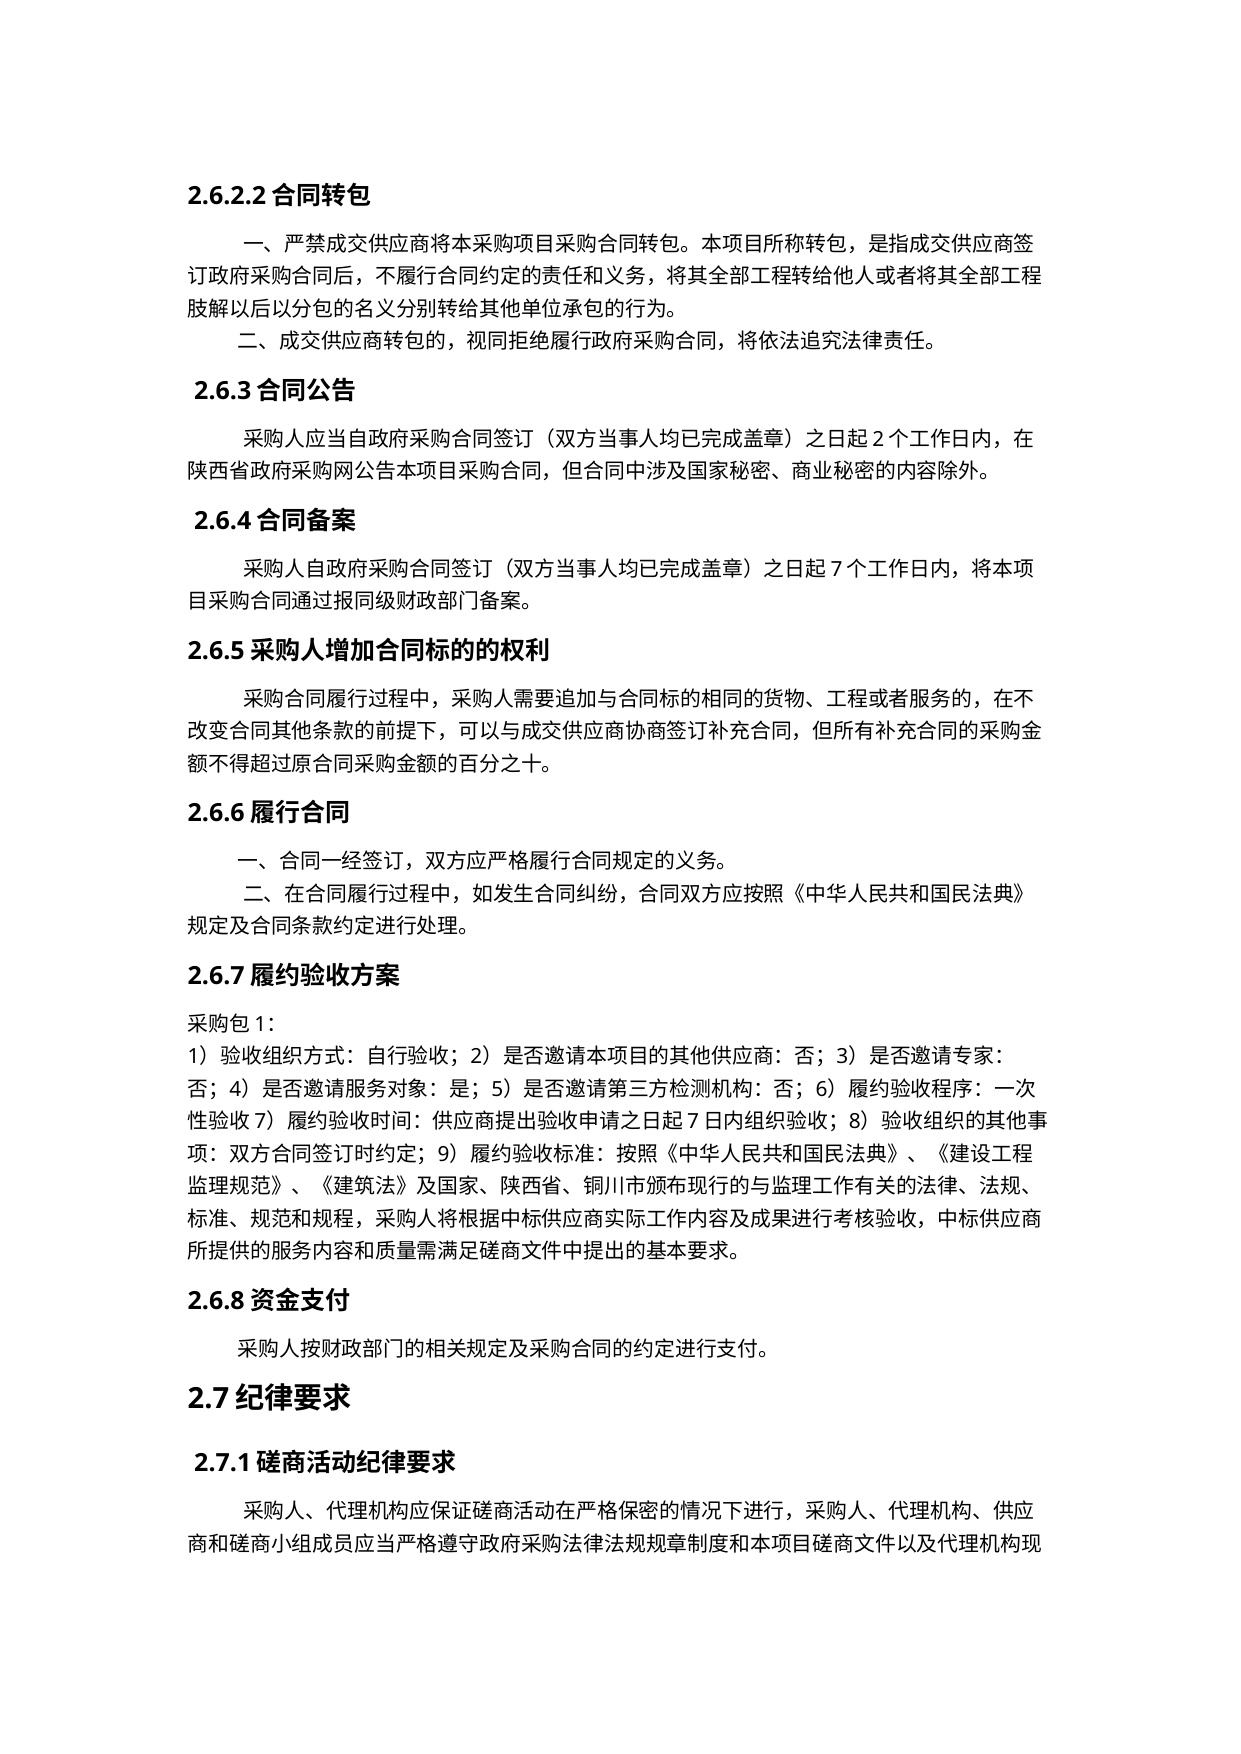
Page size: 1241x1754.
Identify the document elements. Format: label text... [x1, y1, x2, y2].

text 2.7.1磋商活动纪律要求 [187, 1429, 1053, 1494]
text 采购合同履行过程中，采购人需要追加与合同标的相同的货物、工程或者服务的，在不改变合同其他条款的前提下，可以与成交供应商协商签订补充合同，但所有补充合同的采购金额不得超过原合同采购金额的百分之十。 [187, 682, 1053, 779]
text 2.6.6履行合同 [187, 779, 1053, 844]
text 采购人自政府采购合同签订（双方当事人均已完成盖章）之日起7个工作日内，将本项目采购合同通过报同级财政部门备案。 [187, 552, 1053, 617]
text 2.6.4合同备案 [187, 487, 1053, 552]
text 一、合同一经签订，双方应严格履行合同规定的义务。 [187, 844, 1053, 877]
text 2.6.3合同公告 [187, 357, 1053, 422]
text 2.6.7履约验收方案 [187, 942, 1053, 1007]
text 采购包1： [187, 1007, 1053, 1039]
text 2.6.5采购人增加合同标的的权利 [187, 617, 1053, 682]
text 1）验收组织方式：自行验收；2）是否邀请本项目的其他供应商：否；3）是否邀请专家：否；4）是否邀请服务对象：是；5）是否邀请第三方检测机构：否；6）履约验收程序：一次性验收7）履约验收时间：供应商提出验收申请之日起7日内组织验收；8）验收组织的其他事项：双方合同签订时约定；9）履约验收标准：按照《中华人民共和国民法典》、《建设工程监理规范》、《建筑法》及国家、陕西省、铜川市颁布现行的与监理工作有关的法律、法规、标准、规范和规程，采购人将根据中标供应商实际工作内容及成果进行考核验收，中标供应商所提供的服务内容和质量需满足磋商文件中提出的基本要求。 [187, 1039, 1053, 1267]
text 二、在合同履行过程中，如发生合同纠纷，合同双方应按照《中华人民共和国民法典》规定及合同条款约定进行处理。 [187, 877, 1053, 942]
text 采购人按财政部门的相关规定及采购合同的约定进行支付。 [187, 1332, 1053, 1364]
text 2.6.8资金支付 [187, 1267, 1053, 1332]
text 2.6.2.2合同转包 [187, 162, 1053, 227]
text 采购人应当自政府采购合同签订（双方当事人均已完成盖章）之日起2个工作日内，在陕西省政府采购网公告本项目采购合同，但合同中涉及国家秘密、商业秘密的内容除外。 [187, 422, 1053, 487]
text 一、严禁成交供应商将本采购项目采购合同转包。本项目所称转包，是指成交供应商签订政府采购合同后，不履行合同约定的责任和义务，将其全部工程转给他人或者将其全部工程肢解以后以分包的名义分别转给其他单位承包的行为。 [187, 227, 1053, 324]
text 2.7纪律要求 [187, 1364, 1053, 1429]
text 二、成交供应商转包的，视同拒绝履行政府采购合同，将依法追究法律责任。 [187, 324, 1053, 357]
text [187, 1494, 1053, 1559]
